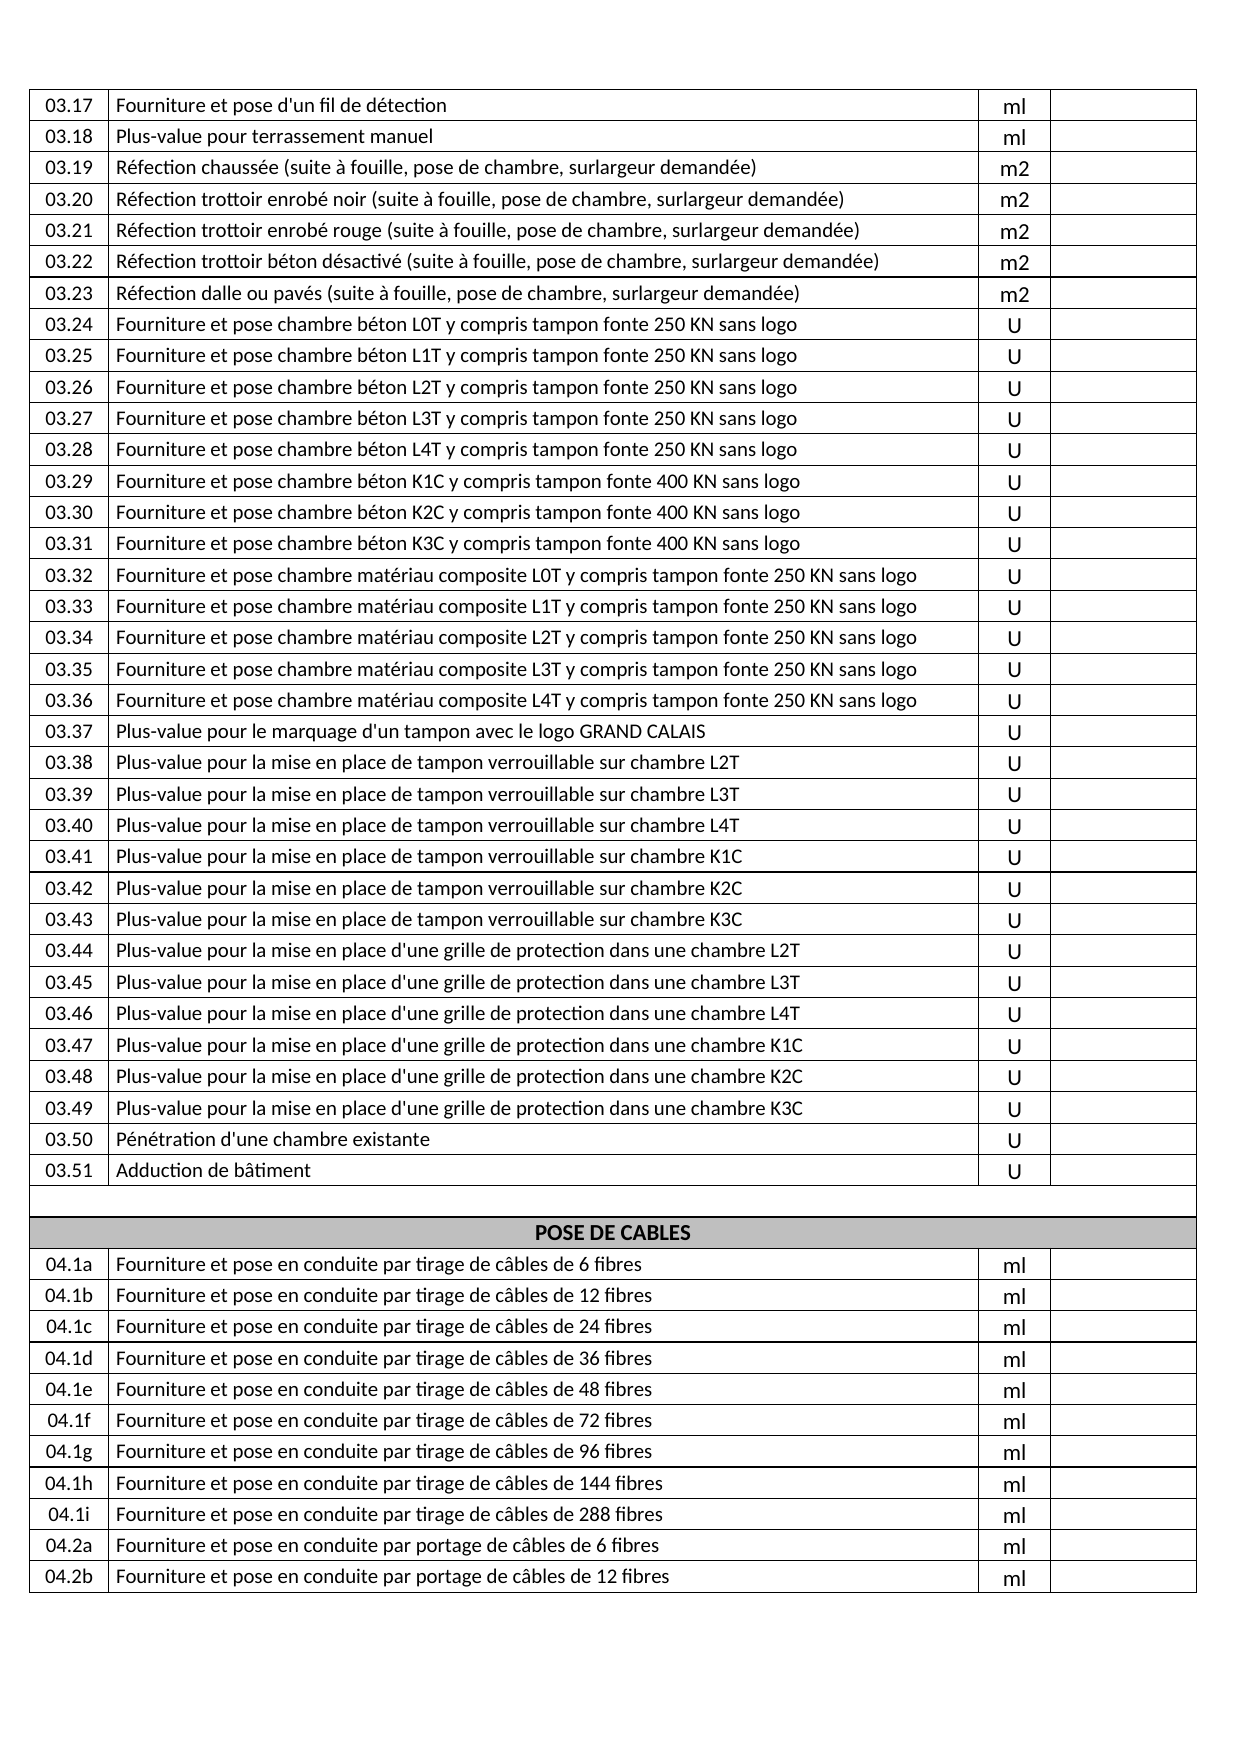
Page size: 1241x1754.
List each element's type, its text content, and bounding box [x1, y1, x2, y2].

table_cell [1051, 1374, 1196, 1404]
table_cell U [979, 622, 1050, 652]
table_cell Plus-value pour la mise en place d'une grille de protection dans une chambre L2T [109, 935, 978, 966]
table_cell 04.1b [30, 1280, 108, 1310]
table_cell Plus-value pour la mise en place de tampon verrouillable sur chambre K1C [109, 841, 978, 871]
table_cell Pénétration d'une chambre existante [109, 1124, 978, 1154]
table_cell U [979, 904, 1050, 934]
table_cell ml [979, 121, 1050, 151]
table_cell Plus-value pour la mise en place de tampon verrouillable sur chambre K2C [109, 873, 978, 903]
table_cell 03.20 [30, 184, 108, 214]
table_cell 03.36 [30, 685, 108, 715]
table_cell [1051, 1092, 1196, 1123]
table_cell [1051, 1061, 1196, 1091]
table_cell 03.39 [30, 779, 108, 809]
table_cell m2 [979, 215, 1050, 245]
table_cell [1051, 1124, 1196, 1154]
table_cell U [979, 559, 1050, 590]
table_cell U [979, 747, 1050, 777]
table_cell Réfection chaussée (suite à fouille, pose de chambre, surlargeur demandée) [109, 152, 978, 182]
table_cell [1051, 184, 1196, 214]
table_cell Fourniture et pose en conduite par tirage de câbles de 24 fibres [109, 1311, 978, 1341]
table_cell U [979, 935, 1050, 966]
table_cell [1051, 1561, 1196, 1592]
table_cell [1051, 1499, 1196, 1529]
table_cell U [979, 1061, 1050, 1091]
table_cell U [979, 528, 1050, 558]
table_cell [1051, 654, 1196, 684]
table_cell 03.28 [30, 434, 108, 464]
table_cell m2 [979, 184, 1050, 214]
table_cell 03.25 [30, 340, 108, 371]
table_cell Plus-value pour la mise en place de tampon verrouillable sur chambre L4T [109, 810, 978, 840]
table_cell [30, 1186, 1196, 1216]
table_cell 04.1i [30, 1499, 108, 1529]
table_cell U [979, 1092, 1050, 1123]
table_cell Fourniture et pose chambre béton L0T y compris tampon fonte 250 KN sans logo [109, 309, 978, 339]
table_cell 03.26 [30, 372, 108, 402]
table_cell U [979, 1029, 1050, 1060]
table_cell Fourniture et pose en conduite par tirage de câbles de 144 fibres [109, 1468, 978, 1498]
table_cell 03.50 [30, 1124, 108, 1154]
table_cell Réfection trottoir béton désactivé (suite à fouille, pose de chambre, surlargeur demandée) [109, 246, 978, 276]
table_cell 03.23 [30, 278, 108, 308]
table_cell [1051, 935, 1196, 966]
table_cell U [979, 434, 1050, 464]
table_cell 03.47 [30, 1029, 108, 1060]
table_cell Fourniture et pose en conduite par tirage de câbles de 36 fibres [109, 1343, 978, 1373]
table_cell [1051, 998, 1196, 1028]
table_cell Plus-value pour la mise en place d'une grille de protection dans une chambre L3T [109, 967, 978, 997]
table_cell U [979, 372, 1050, 402]
table_cell [1051, 309, 1196, 339]
table_cell Fourniture et pose chambre béton K2C y compris tampon fonte 400 KN sans logo [109, 497, 978, 527]
table_cell Fourniture et pose chambre matériau composite L1T y compris tampon fonte 250 KN sans logo [109, 591, 978, 621]
table_cell [1051, 841, 1196, 871]
table_cell 03.46 [30, 998, 108, 1028]
table_cell [1051, 810, 1196, 840]
table_cell Fourniture et pose en conduite par portage de câbles de 12 fibres [109, 1561, 978, 1592]
table_cell [1051, 622, 1196, 652]
table_cell 03.33 [30, 591, 108, 621]
table_cell U [979, 1155, 1050, 1185]
table_cell [1051, 215, 1196, 245]
table_cell [1051, 1436, 1196, 1466]
table_cell 04.1a [30, 1249, 108, 1279]
table_cell ml [979, 1530, 1050, 1560]
table_cell U [979, 403, 1050, 433]
table_cell 03.18 [30, 121, 108, 151]
table_cell 03.34 [30, 622, 108, 652]
table_cell ml [979, 1561, 1050, 1592]
table_cell U [979, 810, 1050, 840]
table_cell U [979, 998, 1050, 1028]
table_cell 03.19 [30, 152, 108, 182]
table_cell 03.29 [30, 466, 108, 496]
table_cell m2 [979, 152, 1050, 182]
table_cell 04.2a [30, 1530, 108, 1560]
table_cell Réfection trottoir enrobé noir (suite à fouille, pose de chambre, surlargeur demandée) [109, 184, 978, 214]
table_cell Plus-value pour la mise en place d'une grille de protection dans une chambre K1C [109, 1029, 978, 1060]
table_cell U [979, 497, 1050, 527]
table_cell [1051, 1311, 1196, 1341]
table_cell Fourniture et pose en conduite par tirage de câbles de 6 fibres [109, 1249, 978, 1279]
table_cell [1051, 497, 1196, 527]
table_cell Fourniture et pose en conduite par portage de câbles de 6 fibres [109, 1530, 978, 1560]
table_cell 03.31 [30, 528, 108, 558]
table_cell [1051, 1343, 1196, 1373]
table_cell ml [979, 1249, 1050, 1279]
table_cell POSE DE CABLES [30, 1218, 1196, 1248]
table_cell Fourniture et pose en conduite par tirage de câbles de 48 fibres [109, 1374, 978, 1404]
table_cell 03.17 [30, 90, 108, 120]
table_cell Fourniture et pose chambre béton K3C y compris tampon fonte 400 KN sans logo [109, 528, 978, 558]
table_cell Fourniture et pose chambre béton L4T y compris tampon fonte 250 KN sans logo [109, 434, 978, 464]
table_cell Fourniture et pose en conduite par tirage de câbles de 288 fibres [109, 1499, 978, 1529]
table_cell U [979, 716, 1050, 746]
table_cell [1051, 1468, 1196, 1498]
table_cell [1051, 1155, 1196, 1185]
table_cell 03.48 [30, 1061, 108, 1091]
table_cell 03.44 [30, 935, 108, 966]
table_cell 03.30 [30, 497, 108, 527]
table_cell ml [979, 1374, 1050, 1404]
table_cell [1051, 278, 1196, 308]
table_cell U [979, 841, 1050, 871]
table_cell [1051, 873, 1196, 903]
table_cell ml [979, 1468, 1050, 1498]
table_cell [1051, 1249, 1196, 1279]
table_cell [1051, 1405, 1196, 1435]
table_cell [1051, 685, 1196, 715]
table_cell Fourniture et pose chambre matériau composite L4T y compris tampon fonte 250 KN sans logo [109, 685, 978, 715]
table_cell 04.1f [30, 1405, 108, 1435]
table_cell [1051, 779, 1196, 809]
table_cell 03.27 [30, 403, 108, 433]
table_cell Plus-value pour terrassement manuel [109, 121, 978, 151]
table_cell 03.24 [30, 309, 108, 339]
table_cell [1051, 904, 1196, 934]
table_cell Plus-value pour la mise en place d'une grille de protection dans une chambre L4T [109, 998, 978, 1028]
table_cell 03.22 [30, 246, 108, 276]
table_cell Fourniture et pose en conduite par tirage de câbles de 96 fibres [109, 1436, 978, 1466]
table_cell 03.40 [30, 810, 108, 840]
table_cell Plus-value pour la mise en place d'une grille de protection dans une chambre K2C [109, 1061, 978, 1091]
table_cell [1051, 1029, 1196, 1060]
table_cell 04.1c [30, 1311, 108, 1341]
table_cell ml [979, 1343, 1050, 1373]
table_cell 03.35 [30, 654, 108, 684]
table_cell 03.21 [30, 215, 108, 245]
table_cell ml [979, 1311, 1050, 1341]
table_cell [1051, 466, 1196, 496]
table_cell [1051, 1280, 1196, 1310]
table_cell 03.43 [30, 904, 108, 934]
table_cell [1051, 591, 1196, 621]
table_cell U [979, 309, 1050, 339]
table_cell U [979, 1124, 1050, 1154]
table_cell 03.45 [30, 967, 108, 997]
table_cell [1051, 403, 1196, 433]
table_cell 04.1e [30, 1374, 108, 1404]
table_cell ml [979, 1405, 1050, 1435]
table_cell m2 [979, 278, 1050, 308]
table_cell U [979, 591, 1050, 621]
table_cell [1051, 121, 1196, 151]
table_cell Fourniture et pose chambre béton K1C y compris tampon fonte 400 KN sans logo [109, 466, 978, 496]
table_cell Fourniture et pose chambre béton L1T y compris tampon fonte 250 KN sans logo [109, 340, 978, 371]
table_cell 04.2b [30, 1561, 108, 1592]
table_cell [1051, 967, 1196, 997]
table_cell Plus-value pour la mise en place de tampon verrouillable sur chambre L2T [109, 747, 978, 777]
table_cell 03.37 [30, 716, 108, 746]
table_cell Fourniture et pose chambre matériau composite L3T y compris tampon fonte 250 KN sans logo [109, 654, 978, 684]
table_cell ml [979, 1499, 1050, 1529]
table_cell [1051, 434, 1196, 464]
table_cell Plus-value pour le marquage d'un tampon avec le logo GRAND CALAIS [109, 716, 978, 746]
table_cell 03.38 [30, 747, 108, 777]
table_cell [1051, 559, 1196, 590]
table_cell Adduction de bâtiment [109, 1155, 978, 1185]
table_cell m2 [979, 246, 1050, 276]
table_cell Fourniture et pose en conduite par tirage de câbles de 72 fibres [109, 1405, 978, 1435]
table_cell [1051, 90, 1196, 120]
table_cell 03.49 [30, 1092, 108, 1123]
table_cell 03.41 [30, 841, 108, 871]
table_cell U [979, 466, 1050, 496]
table_cell [1051, 528, 1196, 558]
table_cell U [979, 654, 1050, 684]
table_cell U [979, 685, 1050, 715]
table_cell U [979, 779, 1050, 809]
table_cell [1051, 747, 1196, 777]
table_cell ml [979, 90, 1050, 120]
table_cell 04.1h [30, 1468, 108, 1498]
table_cell [1051, 246, 1196, 276]
table_cell Plus-value pour la mise en place de tampon verrouillable sur chambre L3T [109, 779, 978, 809]
table_cell Plus-value pour la mise en place d'une grille de protection dans une chambre K3C [109, 1092, 978, 1123]
table_cell Plus-value pour la mise en place de tampon verrouillable sur chambre K3C [109, 904, 978, 934]
table_cell [1051, 1530, 1196, 1560]
table_cell Fourniture et pose chambre matériau composite L2T y compris tampon fonte 250 KN sans logo [109, 622, 978, 652]
table_cell 03.51 [30, 1155, 108, 1185]
table_cell 03.42 [30, 873, 108, 903]
table_cell [1051, 372, 1196, 402]
table_cell Fourniture et pose chambre béton L3T y compris tampon fonte 250 KN sans logo [109, 403, 978, 433]
table_cell Fourniture et pose d'un fil de détection [109, 90, 978, 120]
table_cell 03.32 [30, 559, 108, 590]
table_cell Réfection trottoir enrobé rouge (suite à fouille, pose de chambre, surlargeur demandée) [109, 215, 978, 245]
table_cell 04.1g [30, 1436, 108, 1466]
table_cell Fourniture et pose chambre béton L2T y compris tampon fonte 250 KN sans logo [109, 372, 978, 402]
table_cell ml [979, 1280, 1050, 1310]
table_cell [1051, 152, 1196, 182]
table_cell [1051, 716, 1196, 746]
table_cell 04.1d [30, 1343, 108, 1373]
table_cell Fourniture et pose en conduite par tirage de câbles de 12 fibres [109, 1280, 978, 1310]
table_cell ml [979, 1436, 1050, 1466]
table_cell U [979, 873, 1050, 903]
table_cell U [979, 967, 1050, 997]
table_cell Réfection dalle ou pavés (suite à fouille, pose de chambre, surlargeur demandée) [109, 278, 978, 308]
table_cell [1051, 340, 1196, 371]
table_cell U [979, 340, 1050, 371]
table_cell Fourniture et pose chambre matériau composite L0T y compris tampon fonte 250 KN sans logo [109, 559, 978, 590]
